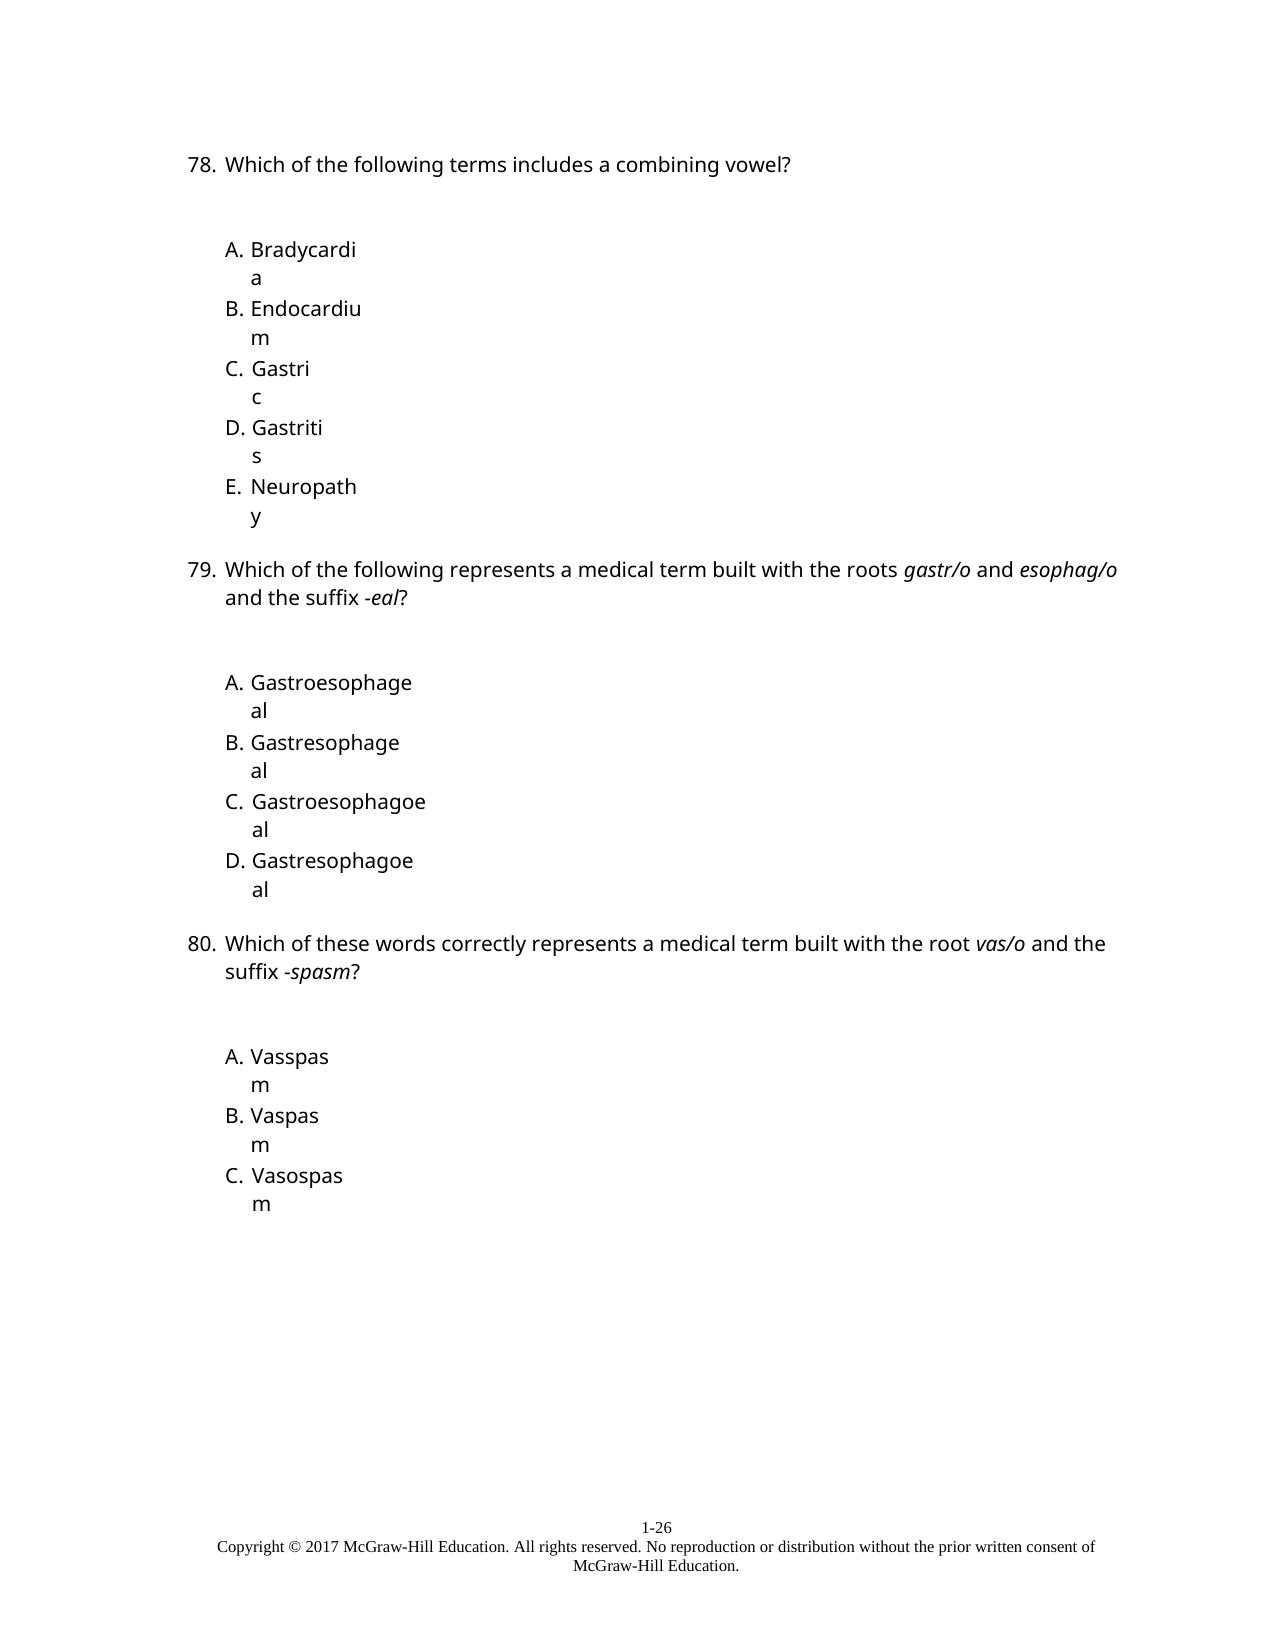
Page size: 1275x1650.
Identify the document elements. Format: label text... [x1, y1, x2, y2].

table_header Which of the following terms includes a combining vowel? [225, 150, 1125, 529]
table_header 78. [188, 150, 225, 529]
table_header Which of these words correctly represents a medical term built with the root vas/o and the suffix -spasm? [225, 929, 1125, 1218]
table_header 80. [188, 929, 225, 1218]
table_header 79. [188, 555, 225, 903]
table_header Which of the following represents a medical term built with the roots gastr/o and esophag/o and the suffix -eal? [225, 555, 1125, 903]
